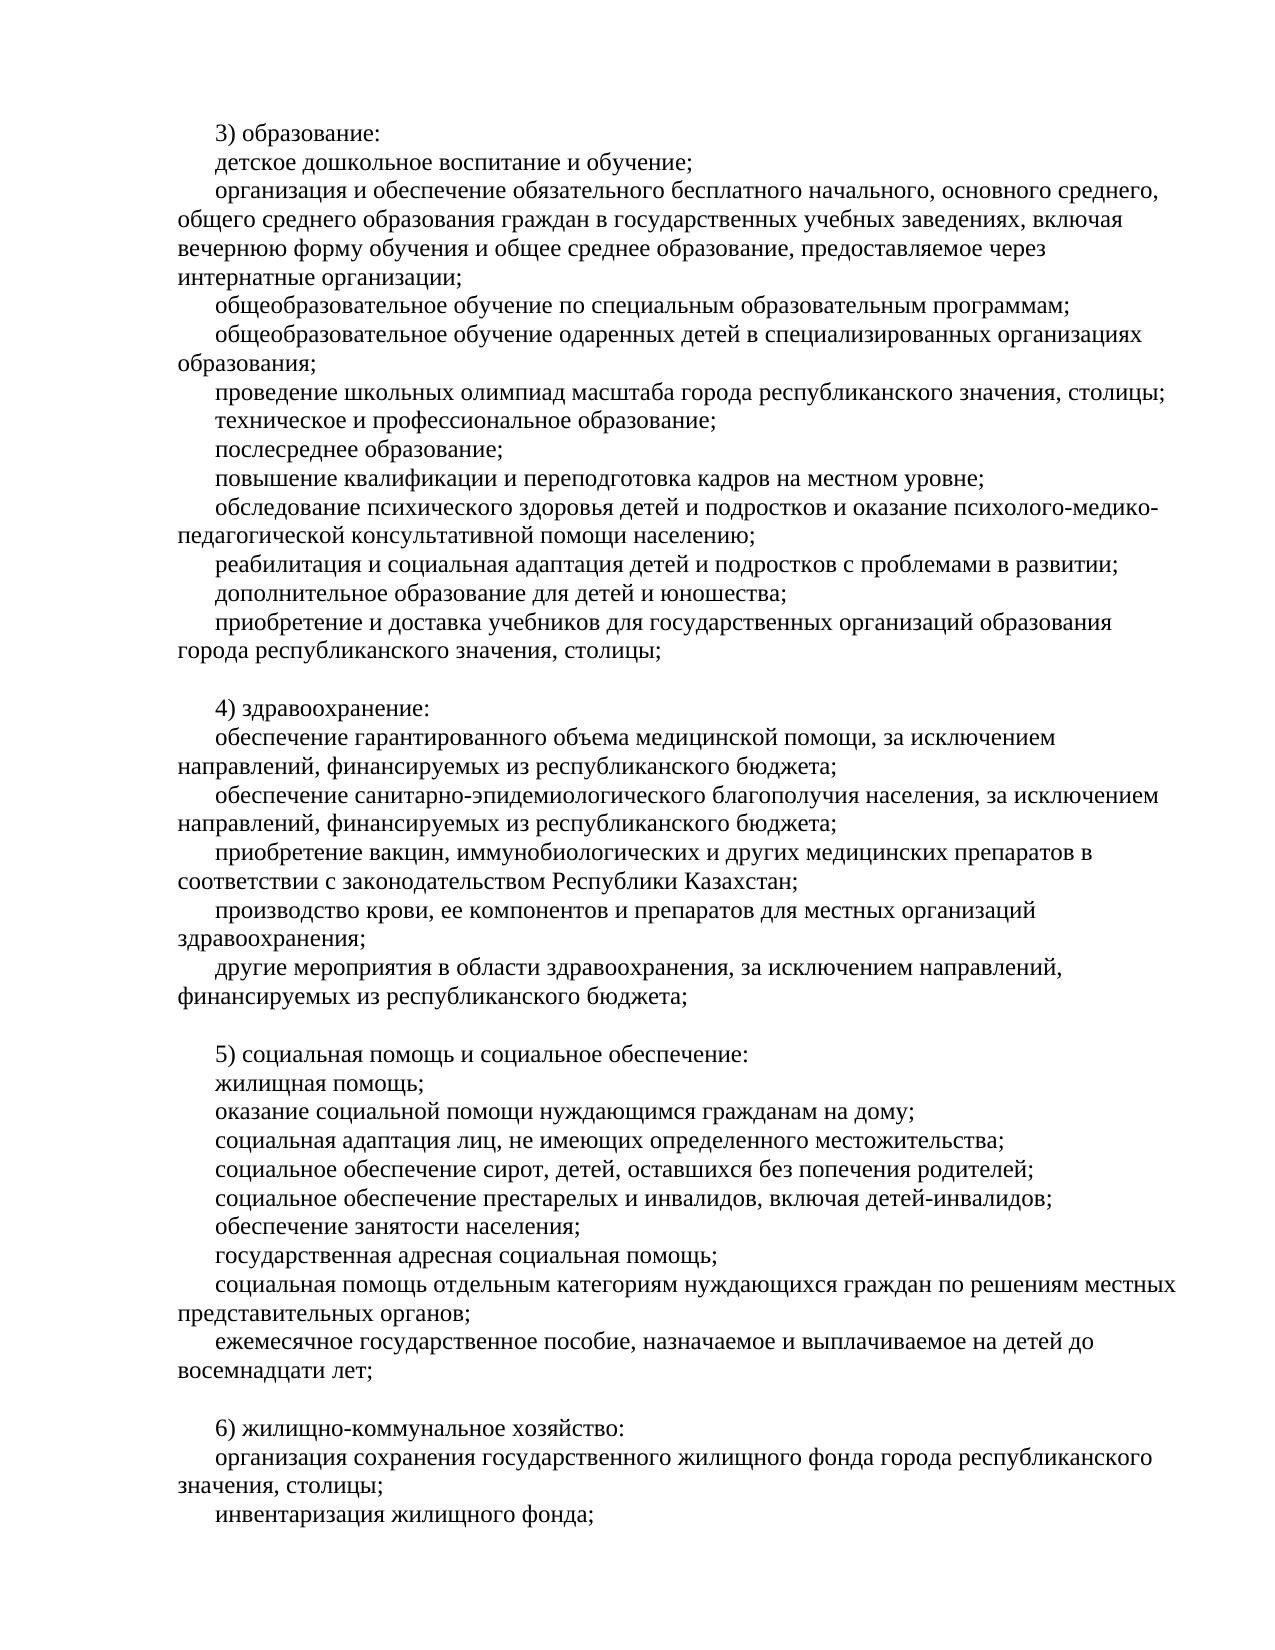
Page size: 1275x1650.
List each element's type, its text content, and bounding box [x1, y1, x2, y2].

text 3) образование: детское дошкольное воспитание и обучение; организация и обеспечение обязательного бесплатного начального, основного среднего, общего среднего образования граждан в государственных учебных заведениях, включая вечернюю форму обучения и общее среднее образование, предоставляемое через интернатные организации; общеобразовательное обучение по специальным образовательным программам; общеобразовательное обучение одаренных детей в специализированных организациях образования; проведение школьных олимпиад масштаба города республиканского значения, столицы; техническое и профессиональное образование; послесреднее образование; повышение квалификации и переподготовка кадров на местном уровне; обследование психического здоровья детей и подростков и оказание психолого-медико-педагогической консультативной помощи населению; реабилитация и социальная адаптация детей и подростков с проблемами в развитии; дополнительное образование для детей и юношества; приобретение и доставка учебников для государственных организаций образования города республиканского значения, столицы; [177, 118, 1186, 664]
text 5) социальная помощь и социальное обеспечение: жилищная помощь; оказание социальной помощи нуждающимся гражданам на дому; социальная адаптация лиц, не имеющих определенного местожительства; социальное обеспечение сирот, детей, оставшихся без попечения родителей; социальное обеспечение престарелых и инвалидов, включая детей-инвалидов; обеспечение занятости населения; государственная адресная социальная помощь; социальная помощь отдельным категориям нуждающихся граждан по решениям местных представительных органов; ежемесячное государственное пособие, назначаемое и выплачиваемое на детей до восемнадцати лет; [177, 1039, 1186, 1384]
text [177, 1413, 1186, 1528]
text 4) здравоохранение: обеспечение гарантированного объема медицинской помощи, за исключением направлений, финансируемых из республиканского бюджета; обеспечение санитарно-эпидемиологического благополучия населения, за исключением направлений, финансируемых из республиканского бюджета; приобретение вакцин, иммунобиологических и других медицинских препаратов в соответствии с законодательством Республики Казахстан; производство крови, ее компонентов и препаратов для местных организаций здравоохранения; другие мероприятия в области здравоохранения, за исключением направлений, финансируемых из республиканского бюджета; [177, 693, 1186, 1010]
